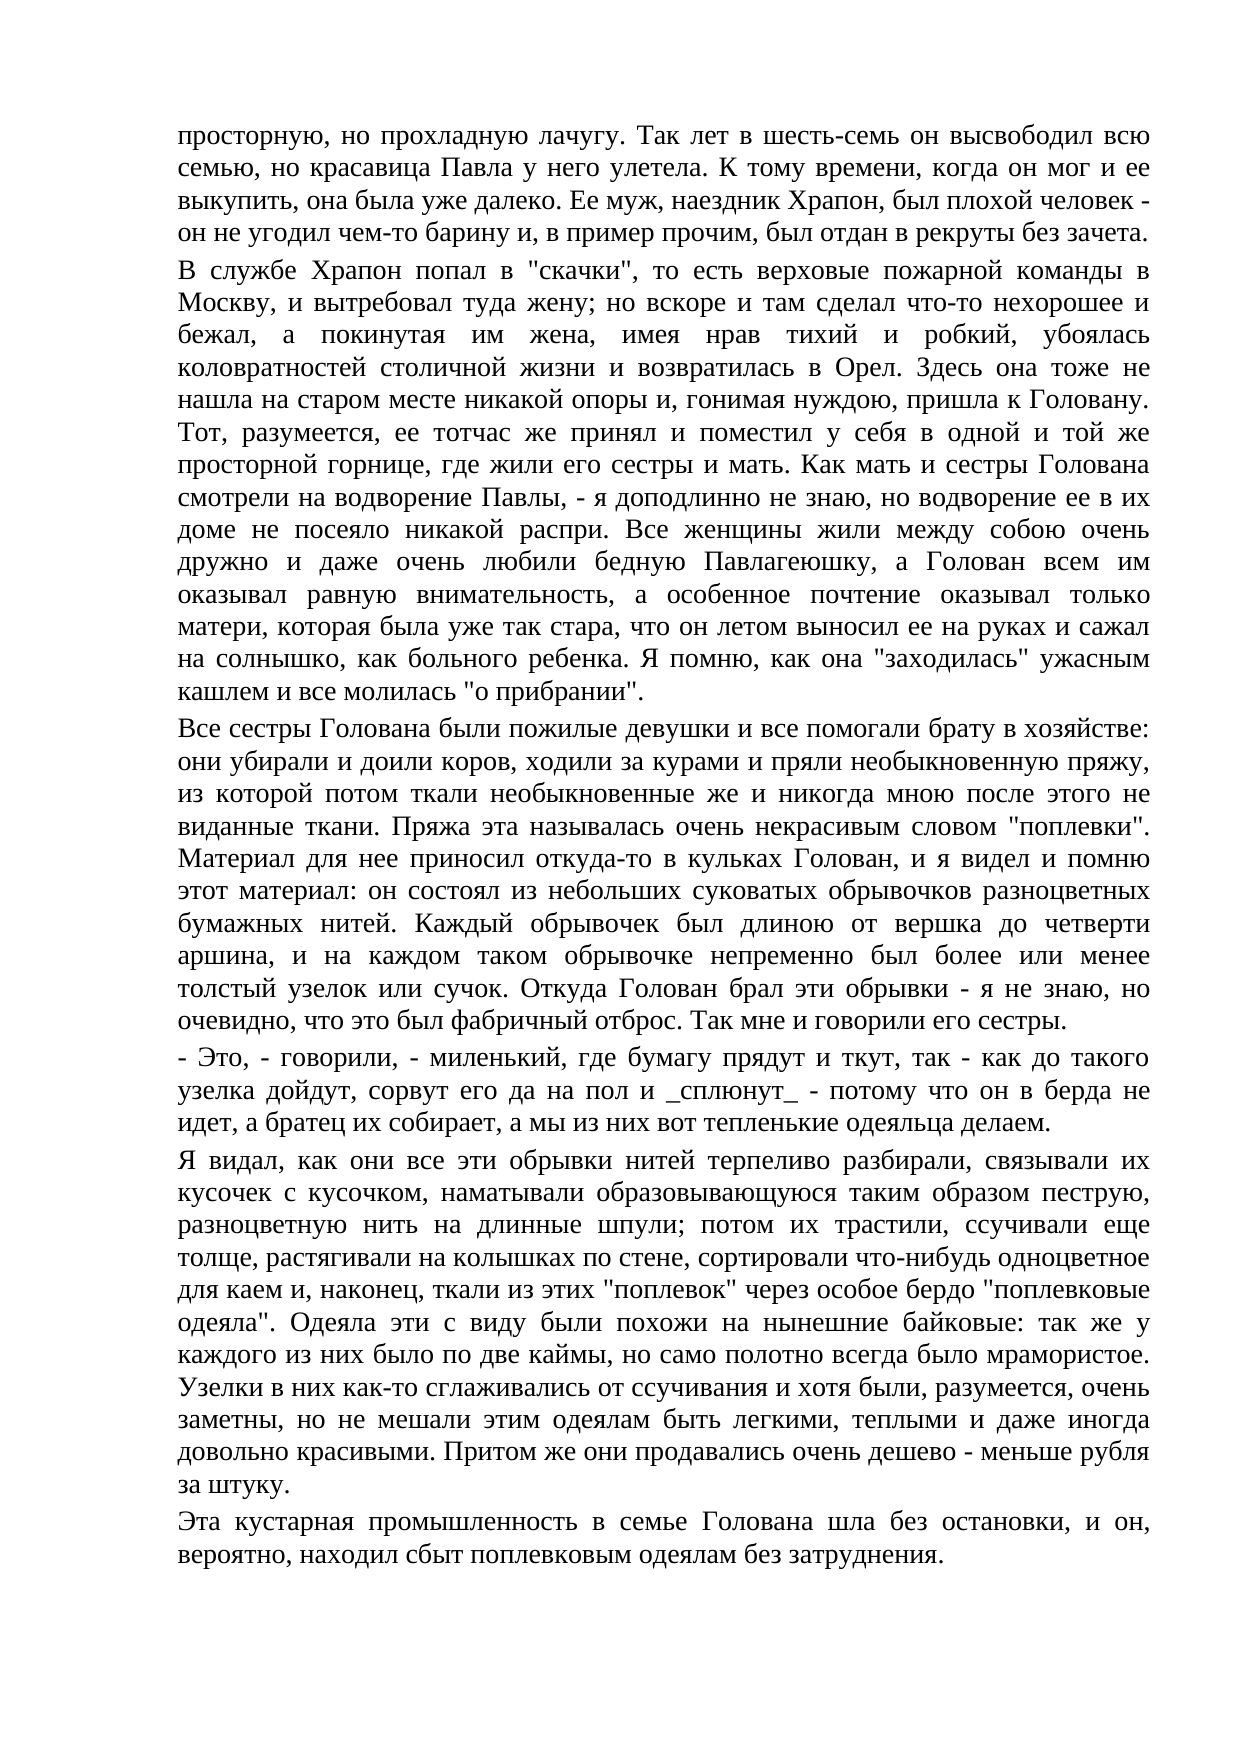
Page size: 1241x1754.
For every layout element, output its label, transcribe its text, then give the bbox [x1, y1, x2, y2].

text Я видал, как они все эти обрывки нитей терпеливо разбирали, связывали их кусочек с кусочком, наматывали образовывающуюся таким образом пеструю, разноцветную нить на длинные шпули; потом их трастили, ссучивали еще толще, растягивали на колышках по стене, сортировали что-нибудь одноцветное для каем и, наконец, ткали из этих "поплевок" через особое бердо "поплевковые одеяла". Одеяла эти с виду были похожи на нынешние байковые: так же у каждого из них было по две каймы, но само полотно всегда было мрамористое. Узелки в них как-то сглаживались от ссучивания и хотя были, разумеется, очень заметны, но не мешали этим одеялам быть легкими, теплыми и даже иногда довольно красивыми. Притом же они продавались очень дешево - меньше рубля за штуку. [177, 1143, 1152, 1499]
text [177, 118, 1152, 248]
text Эта кустарная промышленность в семье Голована шла без остановки, и он, вероятно, находил сбыт поплевковым одеялам без затруднения. [177, 1504, 1152, 1569]
text В службе Храпон попал в "скачки", то есть верховые пожарной команды в Москву, и вытребовал туда жену; но вскоре и там сделал что-то нехорошее и бежал, а покинутая им жена, имея нрав тихий и робкий, убоялась коловратностей столичной жизни и возвратилась в Орел. Здесь она тоже не нашла на старом месте никакой опоры и, гонимая нуждою, пришла к Головану. Тот, разумеется, ее тотчас же принял и поместил у себя в одной и той же просторной горнице, где жили его сестры и мать. Как мать и сестры Голована смотрели на водворение Павлы, - я доподлинно не знаю, но водворение ее в их доме не посеяло никакой распри. Все женщины жили между собою очень дружно и даже очень любили бедную Павлагеюшку, а Голован всем им оказывал равную внимательность, а особенное почтение оказывал только матери, которая была уже так стара, что он летом выносил ее на руках и сажал на солнышко, как больного ребенка. Я помню, как она "заходилась" ужасным кашлем и все молилась "о прибрании". [177, 253, 1152, 706]
text Все сестры Голована были пожилые девушки и все помогали брату в хозяйстве: они убирали и доили коров, ходили за курами и пряли необыкновенную пряжу, из которой потом ткали необыкновенные же и никогда мною после этого не виданные ткани. Пряжа эта называлась очень некрасивым словом "поплевки". Материал для нее приносил откуда-то в кульках Голован, и я видел и помню этот материал: он состоял из небольших суковатых обрывочков разноцветных бумажных нитей. Каждый обрывочек был длиною от вершка до четверти аршина, и на каждом таком обрывочке непременно был более или менее толстый узелок или сучок. Откуда Голован брал эти обрывки - я не знаю, но очевидно, что это был фабричный отброс. Так мне и говорили его сестры. [177, 711, 1152, 1035]
text - Это, - говорили, - миленький, где бумагу прядут и ткут, так - как до такого узелка дойдут, сорвут его да на пол и _сплюнут_ - потому что он в берда не идет, а братец их собирает, а мы из них вот тепленькие одеяльца делаем. [177, 1041, 1152, 1138]
